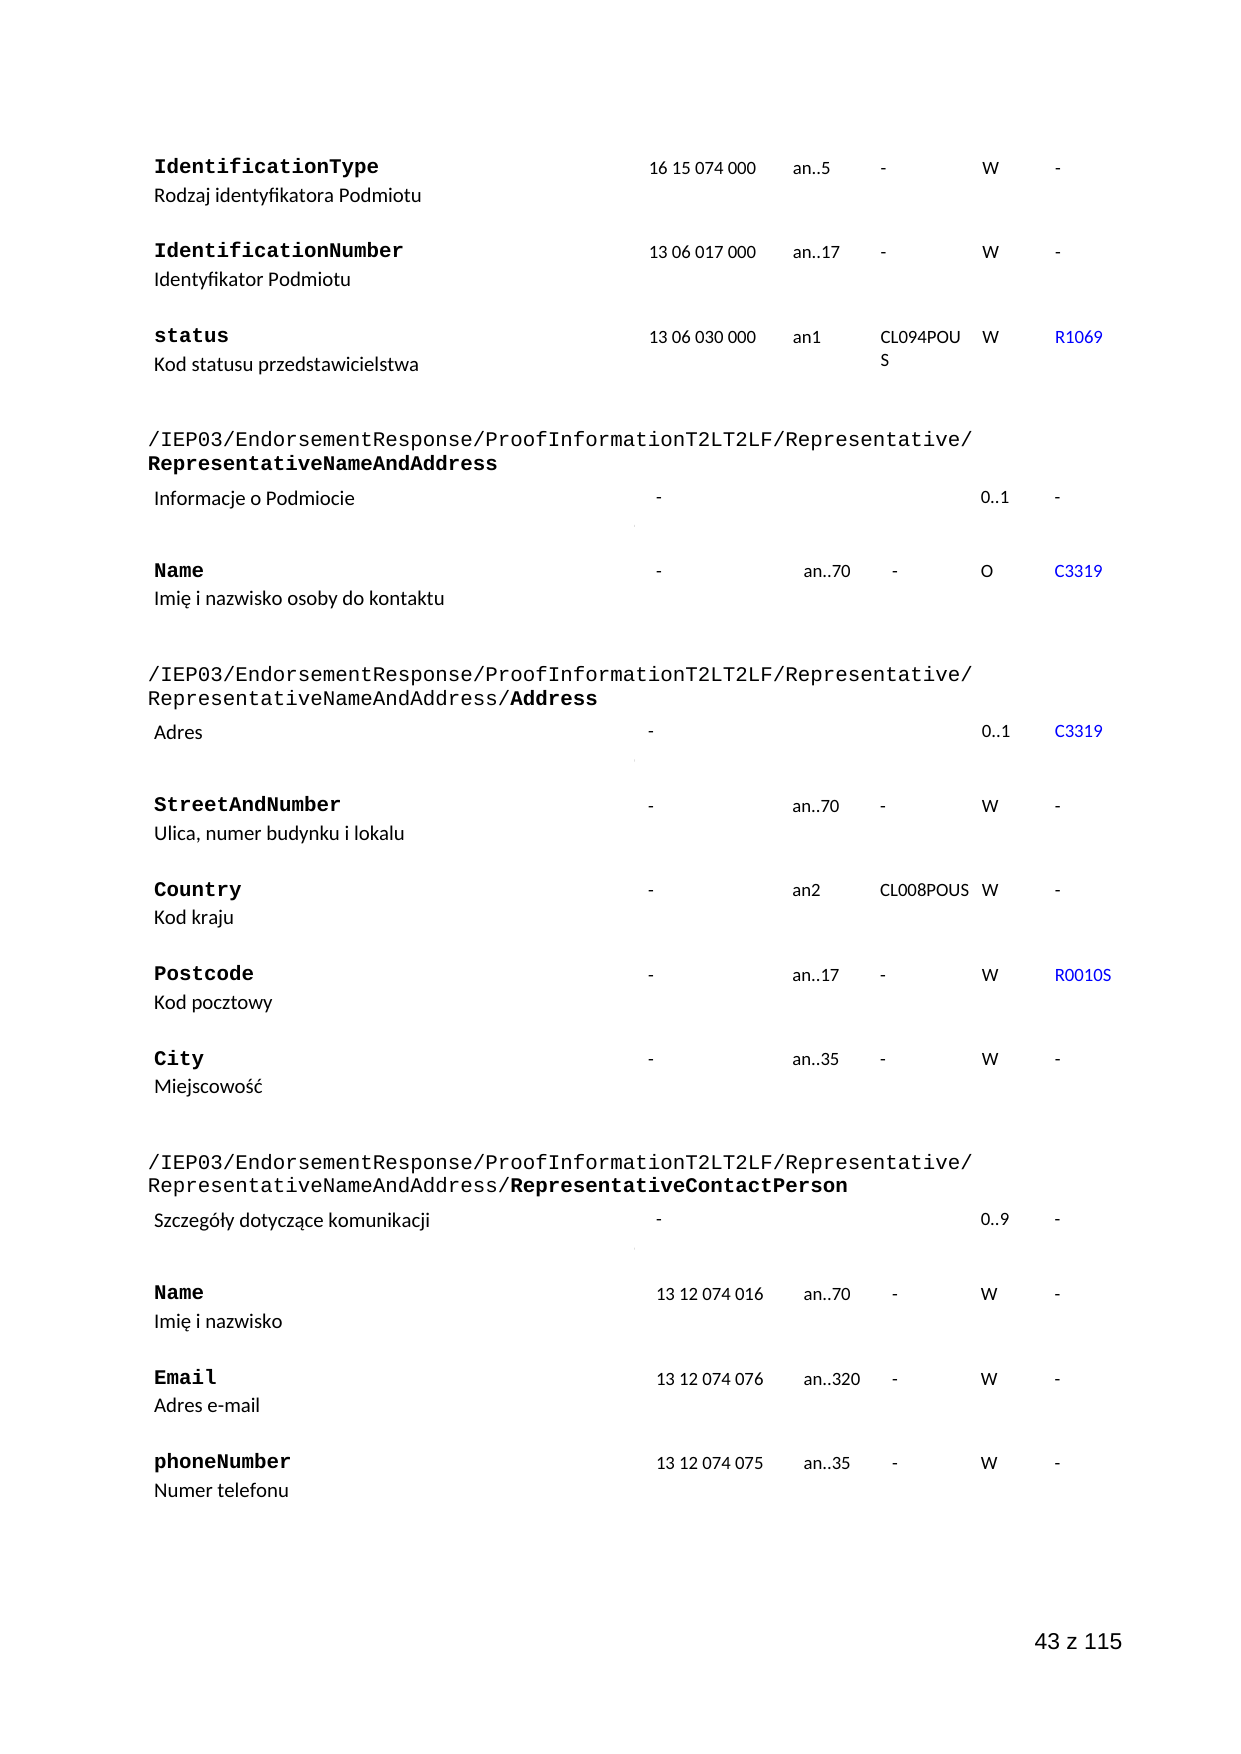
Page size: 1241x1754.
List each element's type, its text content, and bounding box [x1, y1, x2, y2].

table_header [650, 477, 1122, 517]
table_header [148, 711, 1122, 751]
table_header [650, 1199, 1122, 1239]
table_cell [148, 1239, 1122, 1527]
text /IEP03/EndorsementResponse/ProofInformationT2LT2LF/Representative/RepresentativeNameAndAddress/Address [148, 664, 1122, 711]
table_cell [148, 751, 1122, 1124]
text /IEP03/EndorsementResponse/ProofInformationT2LT2LF/Representative/RepresentativeNameAndAddress [148, 429, 1122, 477]
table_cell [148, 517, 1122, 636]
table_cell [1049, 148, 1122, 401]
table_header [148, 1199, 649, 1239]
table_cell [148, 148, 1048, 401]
text /IEP03/EndorsementResponse/ProofInformationT2LT2LF/Representative/RepresentativeNameAndAddress/RepresentativeContactPerson [148, 1152, 1122, 1199]
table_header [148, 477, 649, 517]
